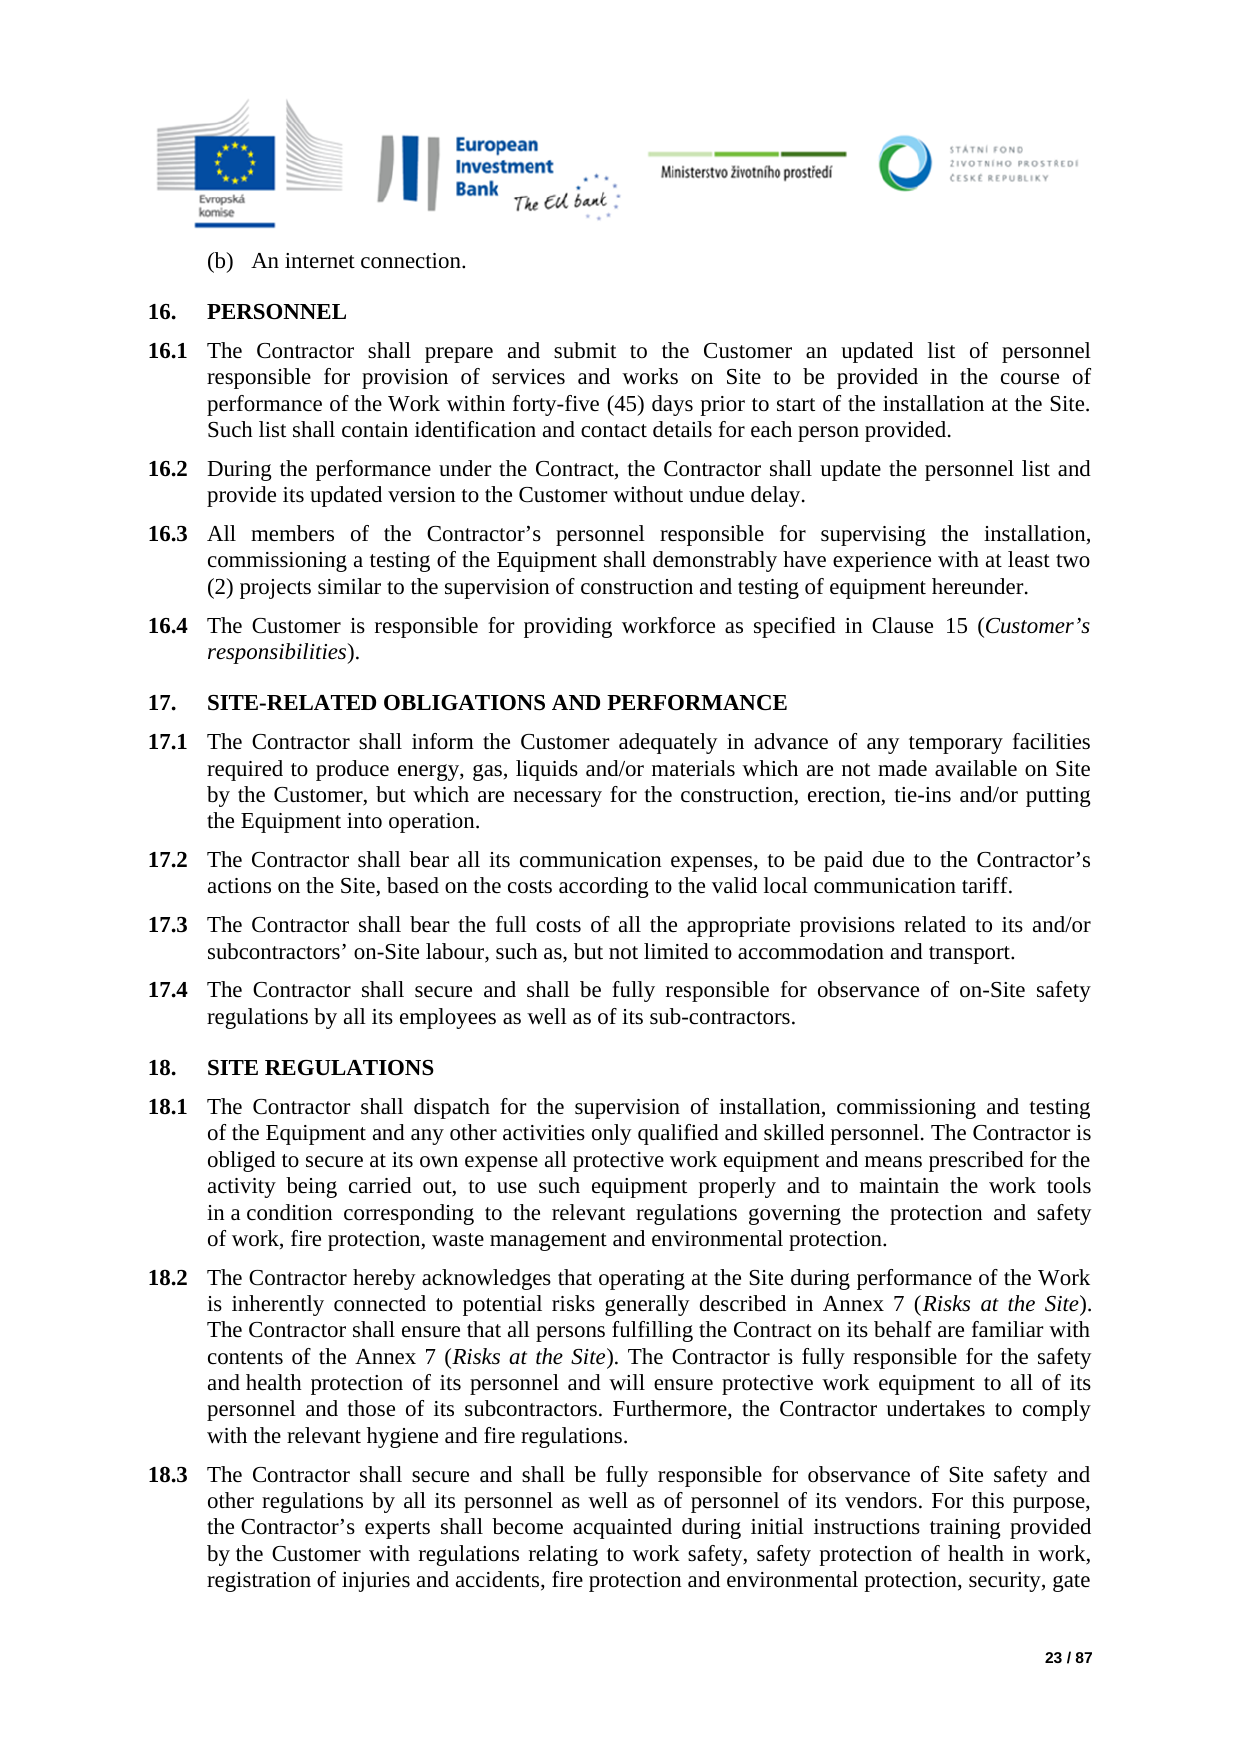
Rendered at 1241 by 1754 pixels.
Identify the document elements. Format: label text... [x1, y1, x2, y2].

text The Contractor shall dispatch for the supervision of installation, commissioning and testing of the Equipment and any other activities only qualified and skilled personnel. The Contractor is obliged to secure at its own expense all protective work equipment and means prescribed for the activity being carried out, to use such equipment properly and to maintain the work tools in a condition corresponding to the relevant regulations governing the protection and safety of work, fire protection, waste management and environmental protection. [148, 1093, 1092, 1251]
text The Contractor shall prepare and submit to the Customer an updated list of personnel responsible for provision of services and works on Site to be provided in the course of performance of the Work within forty-five (45) days prior to start of the installation at the Site. Such list shall contain identification and contact details for each person provided. [148, 337, 1092, 442]
text The Contractor shall bear the full costs of all the appropriate provisions related to its and/or subcontractors’ on-Site labour, such as, but not limited to accommodation and transport. [148, 911, 1092, 964]
text During the performance under the Contract, the Contractor shall update the personnel list and provide its updated version to the Customer without undue delay. [148, 455, 1092, 508]
text The Contractor shall secure and shall be fully responsible for observance of on-Site safety regulations by all its employees as well as of its sub-contractors. [148, 977, 1092, 1029]
text SITE REGULATIONS [148, 1054, 1092, 1081]
text The Customer is responsible for providing workforce as specified in Clause 15 (Customer’s responsibilities). [148, 612, 1092, 664]
text PERSONNEL [148, 298, 1092, 324]
text An internet connection. [207, 247, 1092, 273]
picture [147, 87, 1093, 235]
text The Contractor shall bear all its communication expenses, to be paid due to the Contractor’s actions on the Site, based on the costs according to the valid local communication tariff. [148, 846, 1092, 899]
text SITE-RELATED OBLIGATIONS AND PERFORMANCE [148, 689, 1092, 716]
text The Contractor shall inform the Customer adequately in advance of any temporary facilities required to produce energy, gas, liquids and/or materials which are not made available on Site by the Customer, but which are necessary for the construction, erection, tie-ins and/or putting the Equipment into operation. [148, 728, 1092, 834]
text The Contractor hereby acknowledges that operating at the Site during performance of the Work is inherently connected to potential risks generally described in Annex 7 (Risks at the Site). The Contractor shall ensure that all persons fulfilling the Contract on its behalf are familiar with contents of the Annex 7 (Risks at the Site). The Contractor is fully responsible for the safety and health protection of its personnel and will ensure protective work equipment to all of its personnel and those of its subcontractors. Furthermore, the Contractor undertakes to comply with the relevant hygiene and fire regulations. [148, 1264, 1092, 1448]
text All members of the Contractor’s personnel responsible for supervising the installation, commissioning a testing of the Equipment shall demonstrably have experience with at least two (2) projects similar to the supervision of construction and testing of equipment hereunder. [148, 520, 1092, 599]
